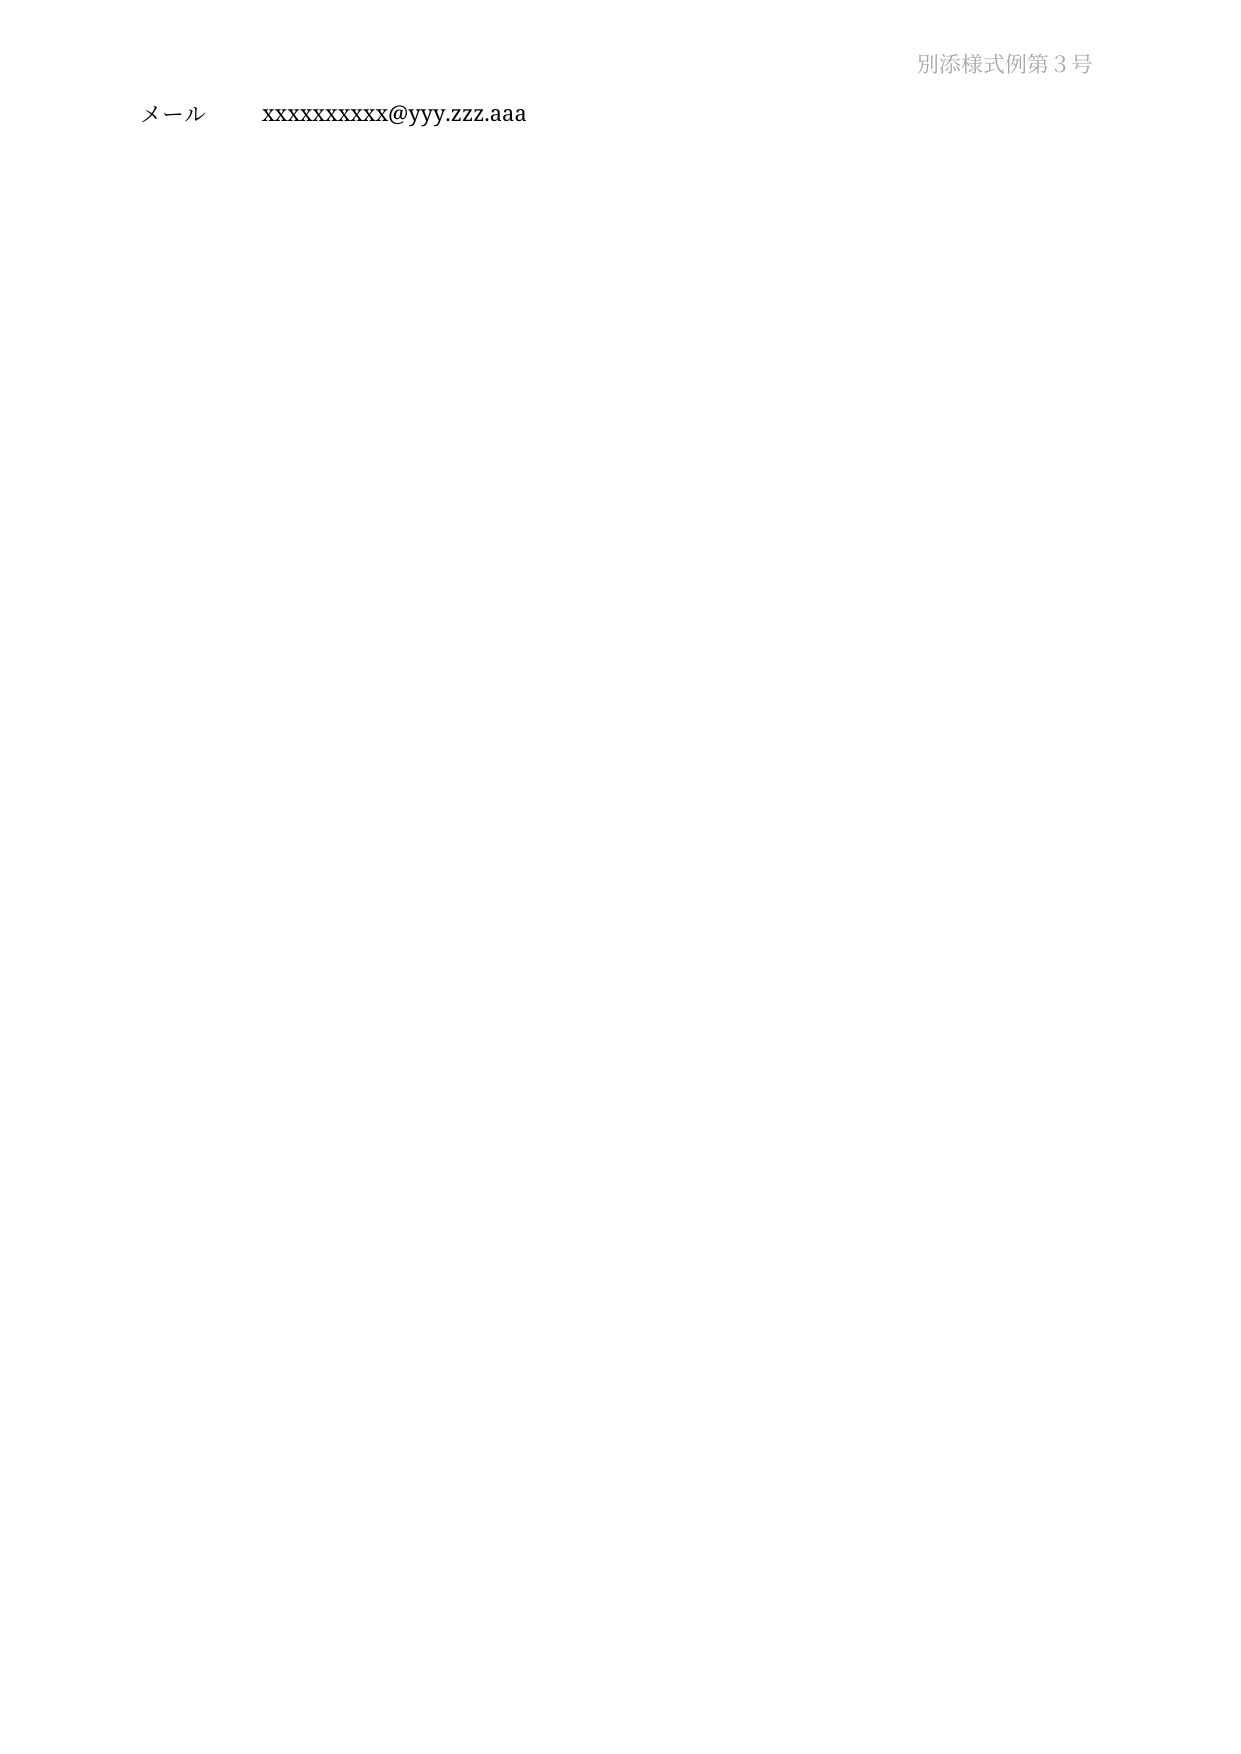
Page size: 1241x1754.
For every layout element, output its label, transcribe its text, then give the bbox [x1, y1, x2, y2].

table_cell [263, 93, 1016, 131]
table_cell 電話番号 メール [130, 93, 263, 131]
